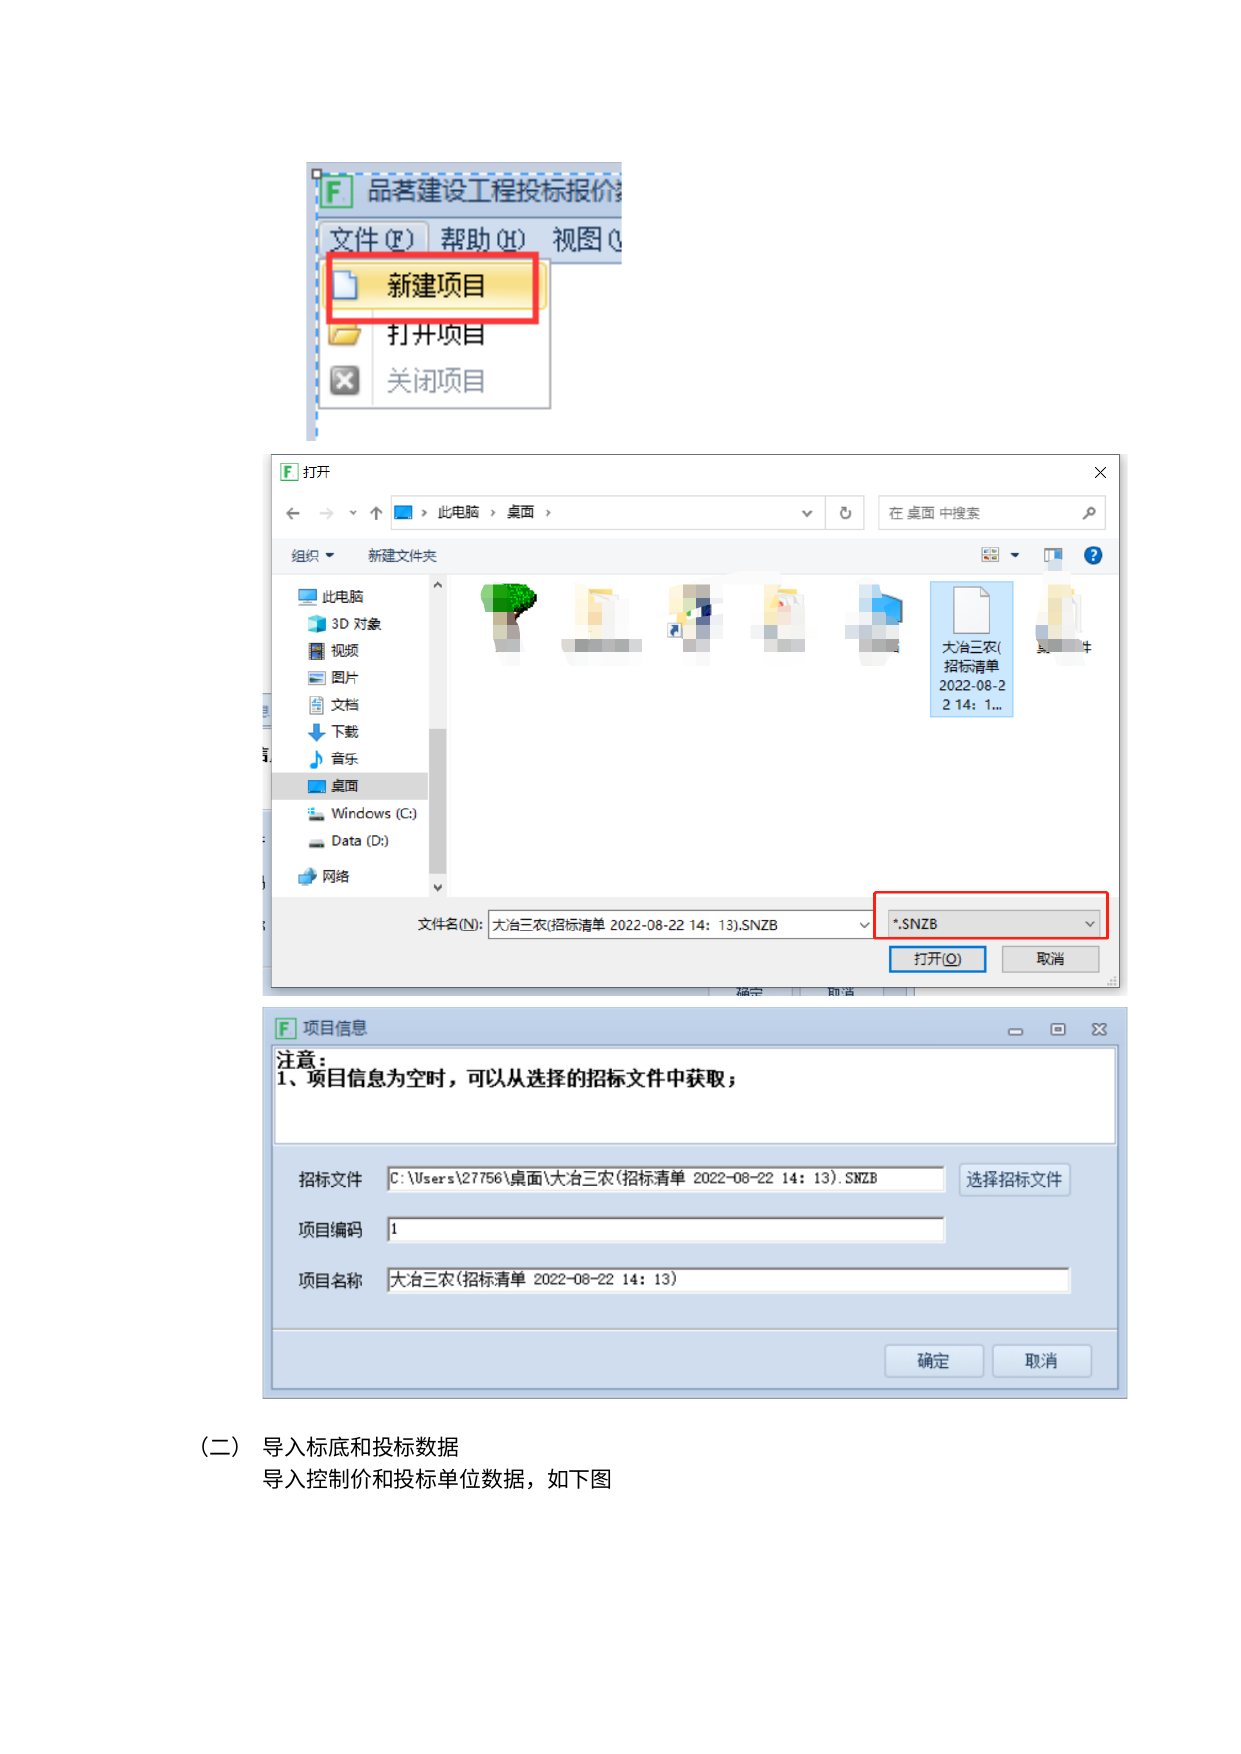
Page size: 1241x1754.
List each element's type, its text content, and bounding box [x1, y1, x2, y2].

picture [262, 454, 1128, 996]
picture [262, 1007, 1128, 1399]
list 导入标底和投标数据 [187, 1429, 1053, 1462]
list 导入控制价和投标单位数据，如下图 [262, 1462, 1053, 1494]
picture [306, 162, 622, 441]
